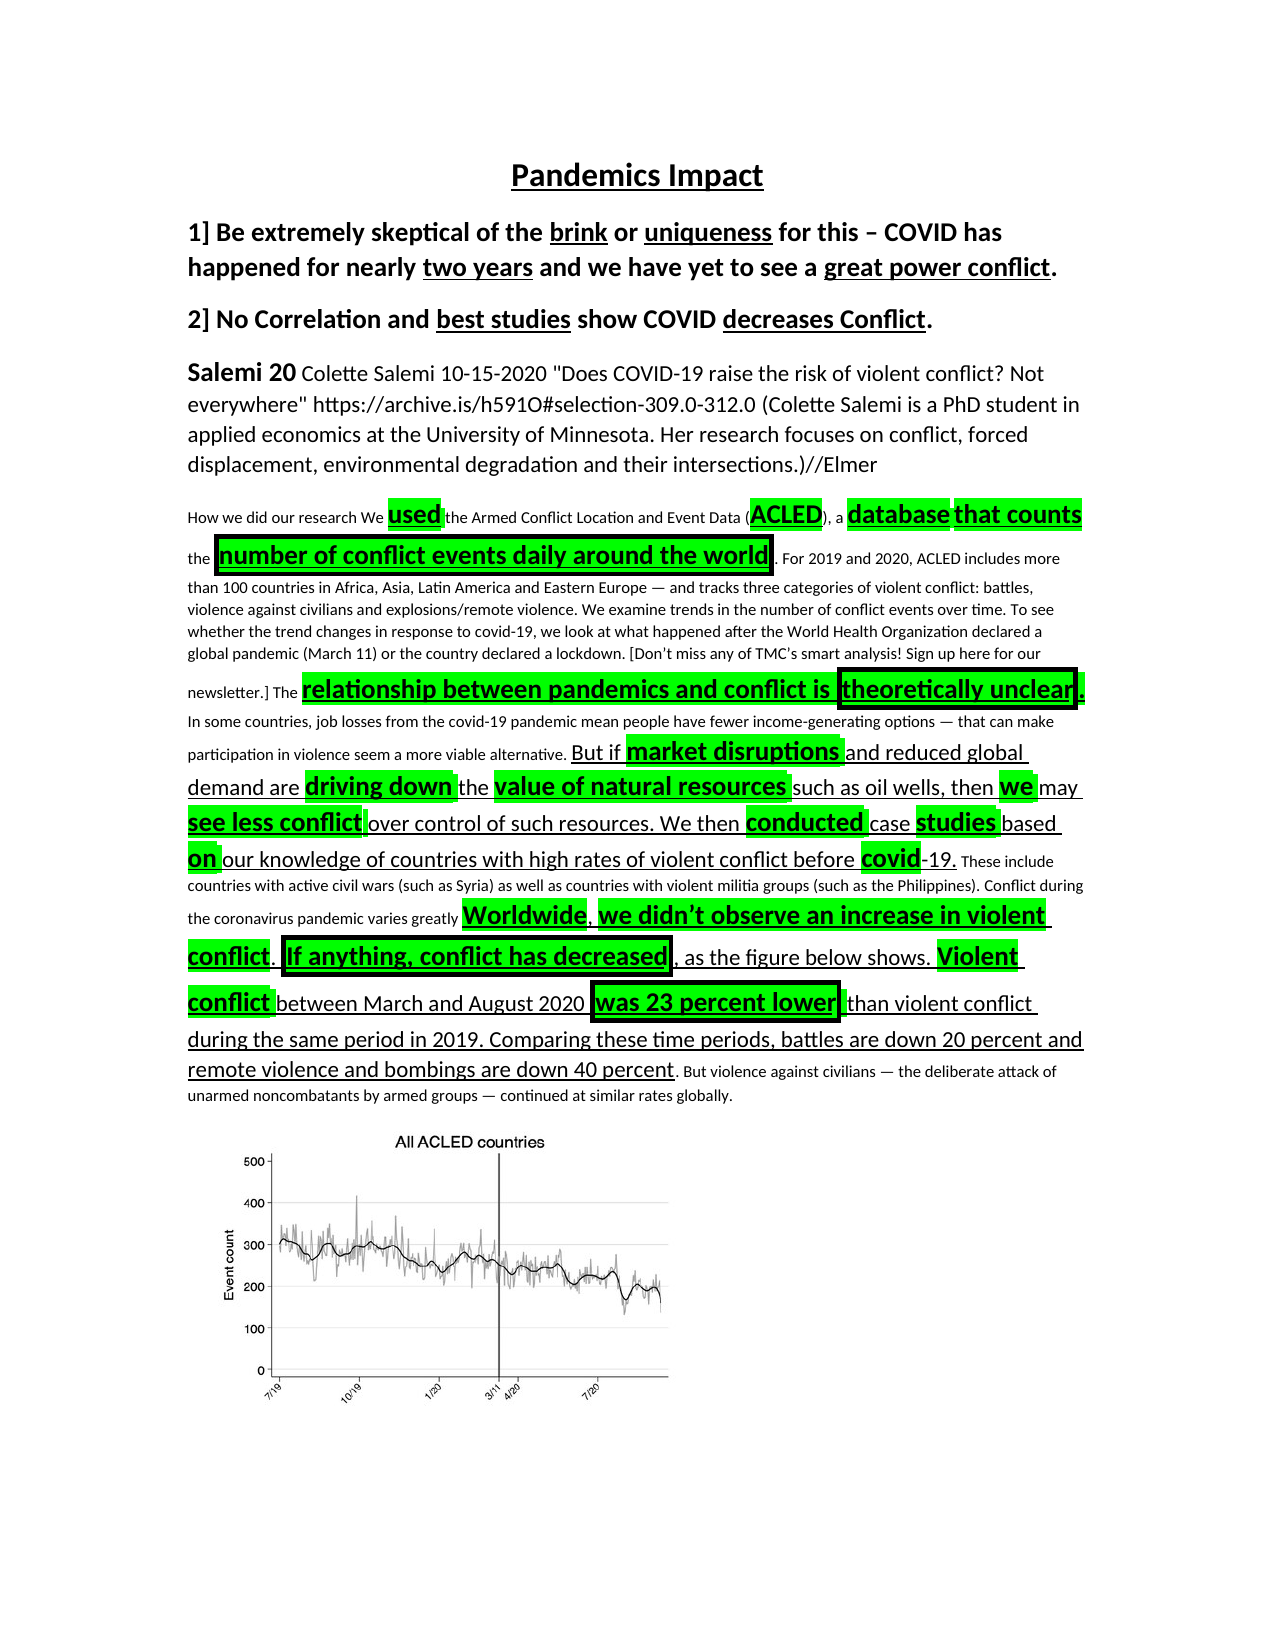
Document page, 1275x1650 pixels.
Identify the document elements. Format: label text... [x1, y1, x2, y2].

text How we did our research We used the Armed Conflict Location and Event Data (ACLED), a database that counts the number of conflict events daily around the world. For 2019 and 2020, ACLED includes more than 100 countries in Africa, Asia, Latin America and Eastern Europe — and tracks three categories of violent conflict: battles, violence against civilians and explosions/remote violence. We examine trends in the number of conflict events over time. To see whether the trend changes in response to covid-19, we look at what happened after the World Health Organization declared a global pandemic (March 11) or the country declared a lockdown. [Don’t miss any of TMC’s smart analysis! Sign up here for our newsletter.] The relationship between pandemics and conflict is theoretically unclear. In some countries, job losses from the covid-19 pandemic mean people have fewer income-generating options — that can make participation in violence seem a more viable alternative. But if market disruptions and reduced global demand are driving down the value of natural resources such as oil wells, then we may see less conflict over control of such resources. We then conducted case studies based on our knowledge of countries with high rates of violent conflict before covid-19. These include countries with active civil wars (such as Syria) as well as countries with violent militia groups (such as the Philippines). Conflict during the coronavirus pandemic varies greatly Worldwide, we didn’t observe an increase in violent conflict. If anything, conflict has decreased, as the figure below shows. Violent conflict between March and August 2020 was 23 percent lower than violent conflict during the same period in 2019. Comparing these time periods, battles are down 20 percent and remote violence and bombings are down 40 percent. But violence against civilians — the deliberate attack of unarmed noncombatants by armed groups — continued at similar rates globally. [187, 497, 1087, 1105]
subtitle 1] Be extremely skeptical of the brink or uniqueness for this – COVID has happened for nearly two years and we have yet to see a great power conflict. [187, 215, 1087, 283]
text Salemi 20 Colette Salemi 10-15-2020 "Does COVID-19 raise the risk of violent conflict? Not everywhere" https://archive.is/h591O#selection-309.0-312.0 (Colette Salemi is a PhD student in applied economics at the University of Minnesota. Her research focuses on conflict, forced displacement, environmental degradation and their intersections.)//Elmer [187, 355, 1087, 479]
subtitle 2] No Correlation and best studies show COVID decreases Conflict. [187, 303, 1087, 336]
subtitle Pandemics Impact [187, 154, 1087, 195]
picture [187, 1123, 702, 1410]
